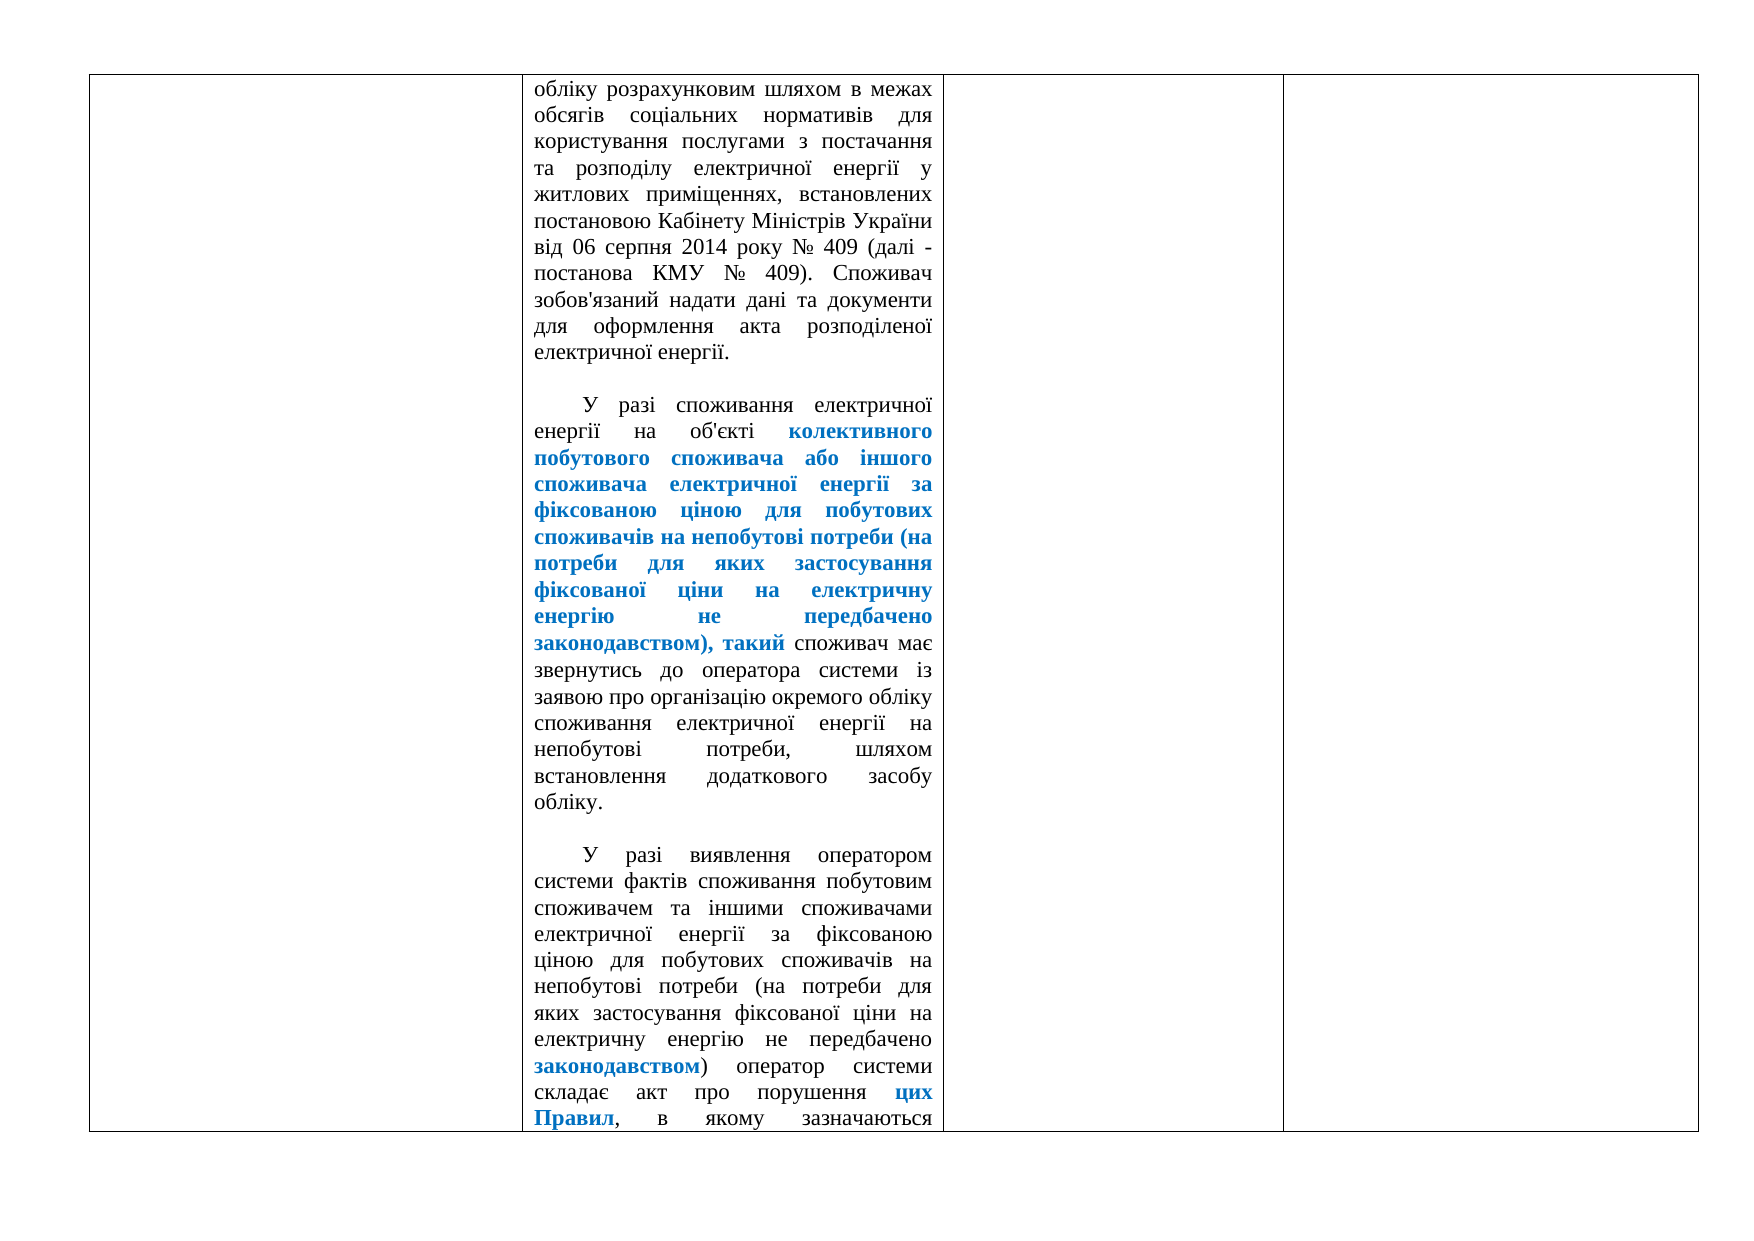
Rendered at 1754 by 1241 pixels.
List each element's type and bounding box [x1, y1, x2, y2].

table_cell [523, 75, 943, 1131]
table_cell [1284, 75, 1698, 1131]
table_cell [944, 75, 1283, 1131]
table_cell [90, 75, 522, 1131]
